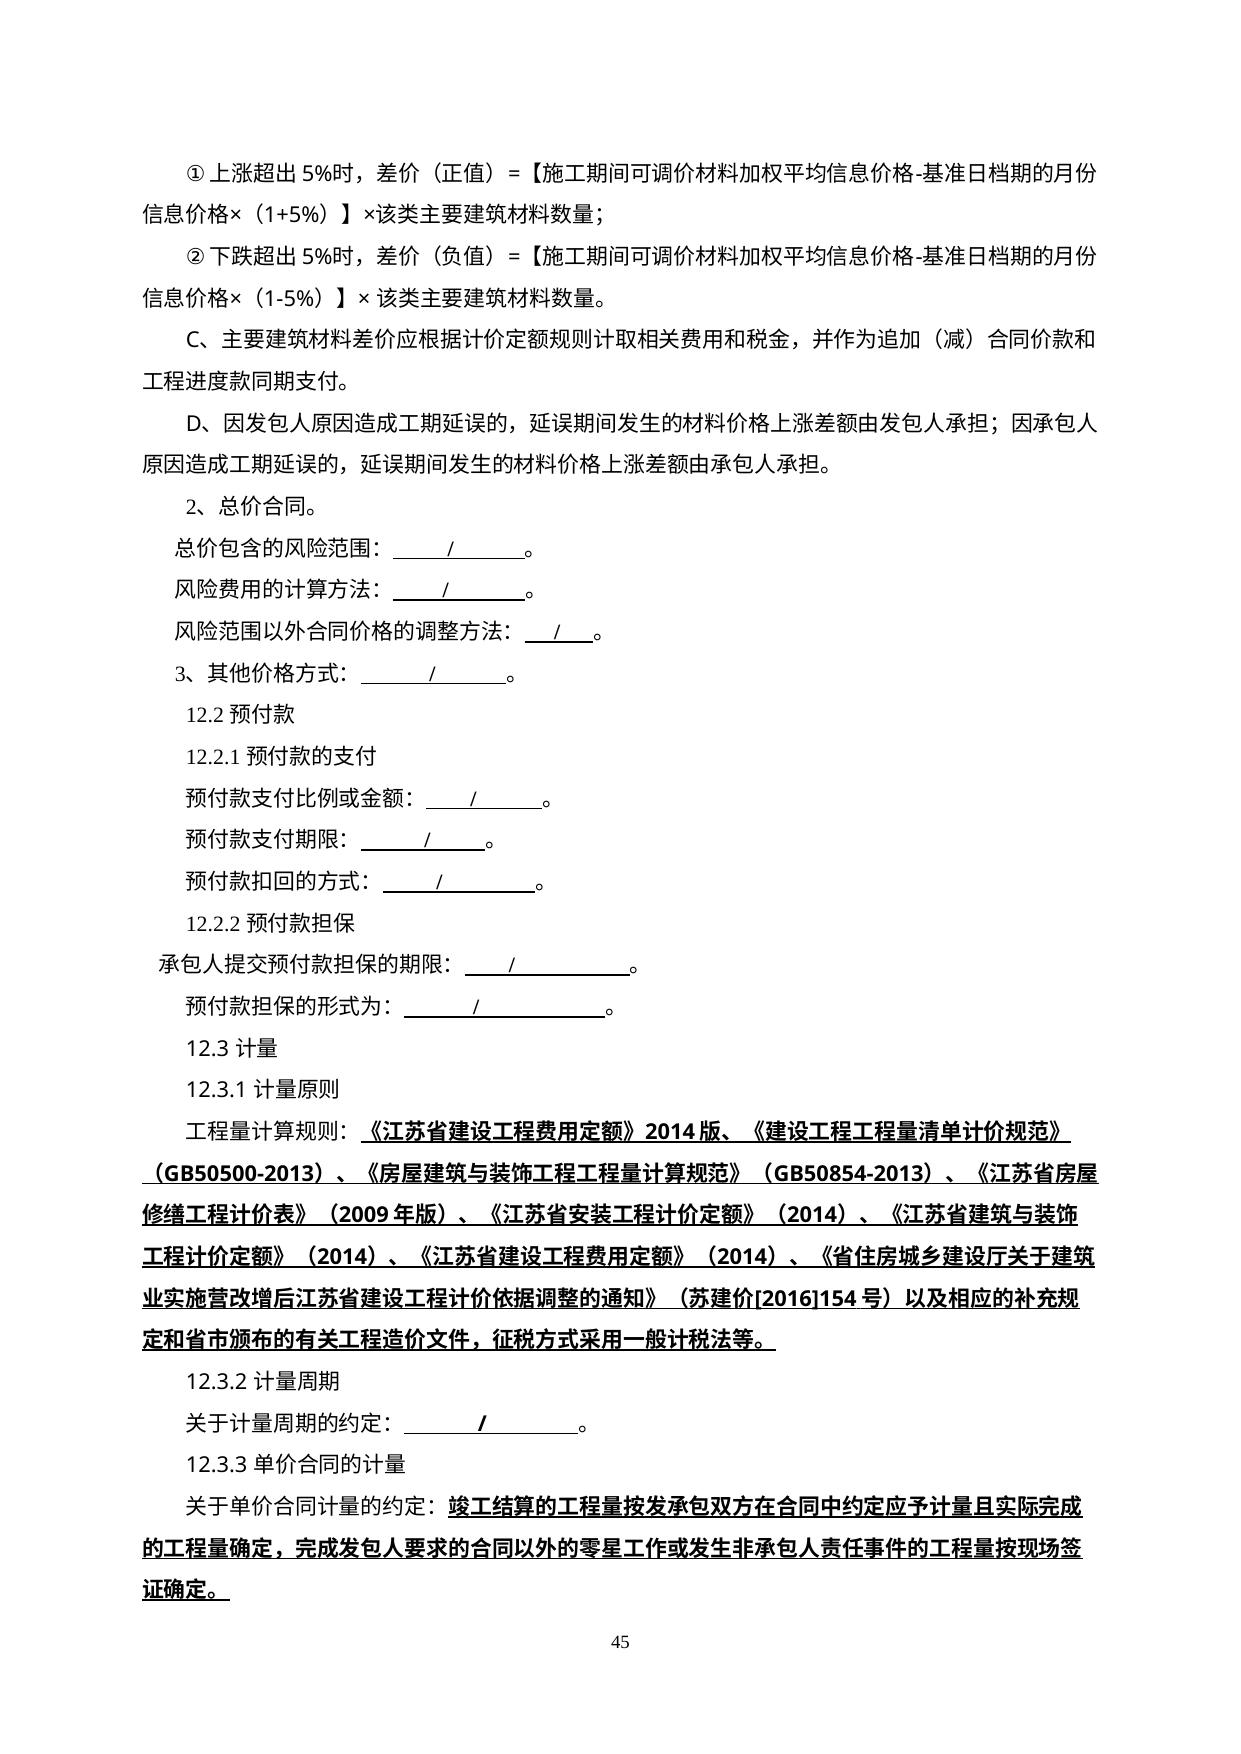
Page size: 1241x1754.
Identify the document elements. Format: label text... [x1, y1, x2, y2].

text 预付款支付比例或金额： / 。 [142, 773, 1098, 814]
text 12.2.2 预付款担保 [142, 898, 1098, 939]
text D、因发包人原因造成工期延误的，延误期间发生的材料价格上涨差额由发包人承担；因承包人原因造成工期延误的，延误期间发生的材料价格上涨差额由承包人承担。 [142, 398, 1098, 481]
text 关于计量周期的约定： / 。 [142, 1398, 1098, 1439]
text 工程量计算规则：《江苏省建设工程费用定额》2014版、《建设工程工程量清单计价规范》（GB50500-2013）、《房屋建筑与装饰工程工程量计算规范》（GB50854-2013）、《江苏省房屋修缮工程计价表》（2009年版）、《江苏省安装工程计价定额》（2014）、《江苏省建筑与装饰工程计价定额》（2014）、《江苏省建设工程费用定额》（2014）、《省住房城乡建设厅关于建筑业实施营改增后江苏省建设工程计价依据调整的通知》（苏建价[2016]154号）以及相应的补充规定和省市颁布的有关工程造价文件，征税方式采用一般计税法等。 [142, 1106, 1098, 1183]
text 预付款担保的形式为： / 。 [142, 981, 1098, 1023]
text 风险范围以外合同价格的调整方法： / 。 [142, 606, 1098, 648]
text 总价包含的风险范围： / 。 [142, 523, 1098, 564]
text ②下跌超出5%时，差价（负值）=【施工期间可调价材料加权平均信息价格-基准日档期的月份信息价格×（1-5%）】× 该类主要建筑材料数量。 [142, 231, 1098, 314]
text 预付款支付期限： / 。 [142, 814, 1098, 856]
text 12.2 预付款 [142, 689, 1098, 731]
text C、主要建筑材料差价应根据计价定额规则计取相关费用和税金，并作为追加（减）合同价款和工程进度款同期支付。 [142, 314, 1098, 398]
text 12.2.1 预付款的支付 [142, 731, 1098, 773]
text 12.3.2 计量周期 [142, 1356, 1098, 1398]
text 预付款扣回的方式： / 。 [142, 856, 1098, 898]
text 风险费用的计算方法： / 。 [142, 564, 1098, 606]
text 2、总价合同。 [142, 481, 1098, 523]
text 12.3.3 单价合同的计量 [142, 1439, 1098, 1481]
text 承包人提交预付款担保的期限： / 。 [142, 939, 1098, 981]
text 关于单价合同计量的约定：竣工结算的工程量按发承包双方在合同中约定应予计量且实际完成的工程量确定，完成发包人要求的合同以外的零星工作或发生非承包人责任事件的工程量按现场签证确定。 [142, 1481, 1098, 1606]
text 12.3.1 计量原则 [142, 1064, 1098, 1106]
text 3、其他价格方式： / 。 [142, 648, 1098, 689]
text ①上涨超出5%时，差价（正值）=【施工期间可调价材料加权平均信息价格-基准日档期的月份信息价格×（1+5%）】×该类主要建筑材料数量； [142, 148, 1098, 231]
text 12.3 计量 [142, 1023, 1098, 1064]
text 工程量计算规则：《江苏省建设工程费用定额》2014版、《建设工程工程量清单计价规范》（GB50500-2013）、《房屋建筑与装饰工程工程量计算规范》（GB50854-2013）、《江苏省房屋修缮工程计价表》（2009年版）、《江苏省安装工程计价定额》（2014）、《江苏省建筑与装饰工程计价定额》（2014）、《江苏省建设工程费用定额》（2014）、《省住房城乡建设厅关于建筑业实施营改增后江苏省建设工程计价依据调整的通知》（苏建价[2016]154号）以及相应的补充规定和省市颁布的有关工程造价文件，征税方式采用一般计税法等。 [142, 1184, 1098, 1356]
